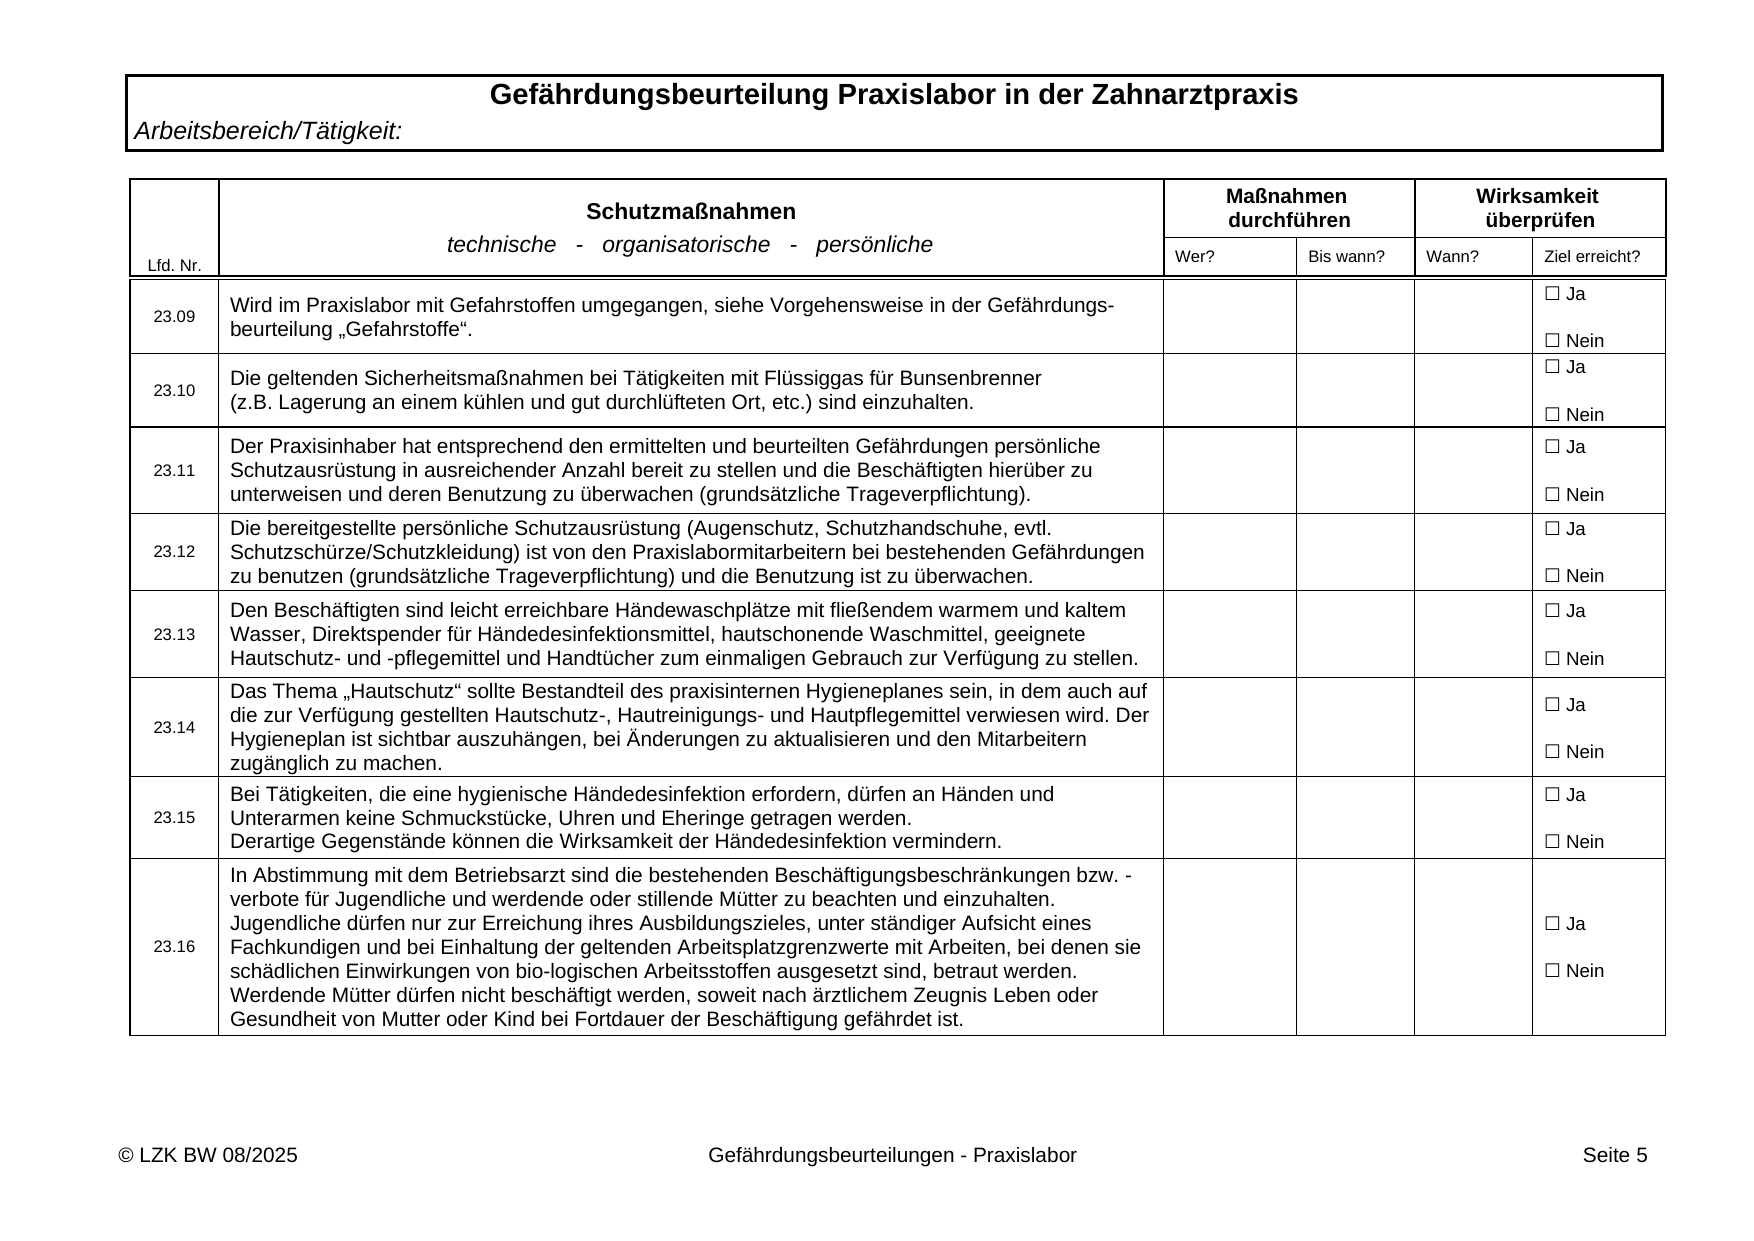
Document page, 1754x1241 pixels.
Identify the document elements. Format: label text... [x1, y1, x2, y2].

table_header [1164, 280, 1296, 353]
table_header [1415, 280, 1532, 353]
table_cell [1297, 428, 1414, 513]
table_cell Ja Nein [1533, 859, 1665, 1034]
table_cell [1415, 354, 1532, 426]
table_cell [1415, 859, 1532, 1034]
table_cell [1164, 514, 1296, 590]
table_cell [1164, 591, 1296, 677]
table_cell [1164, 859, 1296, 1034]
table_cell [1164, 428, 1296, 513]
table_cell 23.10 [131, 354, 218, 426]
table_cell [1415, 514, 1532, 590]
table_cell Der Praxisinhaber hat entsprechend den ermittelten und beurteilten Gefährdungen persönliche Schutzausrüstung in ausreichender Anzahl bereit zu stellen und die Beschäftigten hierüber zu unterweisen und deren Benutzung zu überwachen (grundsätzliche Trageverpflichtung). [219, 428, 1163, 513]
table_cell Den Beschäftigten sind leicht erreichbare Händewaschplätze mit fließendem warmem und kaltem Wasser, Direktspender für Händedesinfektionsmittel, hautschonende Waschmittel, geeignete Hautschutz- und -pflegemittel und Handtücher zum einmaligen Gebrauch zur Verfügung zu stellen. [219, 591, 1163, 677]
table_header [1297, 280, 1414, 353]
table_cell 23.14 [131, 678, 218, 776]
table_cell [1164, 354, 1296, 426]
table_cell [1297, 678, 1414, 776]
table_cell [1415, 591, 1532, 677]
table_cell Die geltenden Sicherheitsmaßnahmen bei Tätigkeiten mit Flüssiggas für Bunsenbrenner (z.B. Lagerung an einem kühlen und gut durchlüfteten Ort, etc.) sind einzuhalten. [219, 354, 1163, 426]
table_cell Ja Nein [1533, 591, 1665, 677]
table_cell 23.12 [131, 514, 218, 590]
table_cell Ja Nein [1533, 678, 1665, 776]
table_cell 23.15 [131, 777, 218, 857]
table_cell [1164, 678, 1296, 776]
table_cell [1164, 777, 1296, 857]
table_cell Ja Nein [1533, 354, 1665, 426]
table_cell Die bereitgestellte persönliche Schutzausrüstung (Augenschutz, Schutzhandschuhe, evtl. Schutzschürze/Schutzkleidung) ist von den Praxislabormitarbeitern bei bestehenden Gefährdungen zu benutzen (grundsätzliche Trageverpflichtung) und die Benutzung ist zu überwachen. [219, 514, 1163, 590]
table_cell In Abstimmung mit dem Betriebsarzt sind die bestehenden Beschäftigungsbeschränkungen bzw. -verbote für Jugendliche und werdende oder stillende Mütter zu beachten und einzuhalten. Jugendliche dürfen nur zur Erreichung ihres Ausbildungszieles, unter ständiger Aufsicht eines Fachkundigen und bei Einhaltung der geltenden Arbeitsplatzgrenzwerte mit Arbeiten, bei denen sie schädlichen Einwirkungen von bio-logischen Arbeitsstoffen ausgesetzt sind, betraut werden. Werdende Mütter dürfen nicht beschäftigt werden, soweit nach ärztlichem Zeugnis Leben oder Gesundheit von Mutter oder Kind bei Fortdauer der Beschäftigung gefährdet ist. [219, 859, 1163, 1034]
table_cell 23.13 [131, 591, 218, 677]
table_cell [1415, 428, 1532, 513]
table_cell [1297, 591, 1414, 677]
table_cell [1297, 514, 1414, 590]
table_cell 23.11 [131, 428, 218, 513]
table_cell Ja Nein [1533, 428, 1665, 513]
table_cell [1415, 678, 1532, 776]
table_header Ja Nein [1533, 280, 1665, 353]
table_cell Das Thema „Hautschutz“ sollte Bestandteil des praxisinternen Hygieneplanes sein, in dem auch auf die zur Verfügung gestellten Hautschutz-, Hautreinigungs- und Hautpflegemittel verwiesen wird. Der Hygieneplan ist sichtbar auszuhängen, bei Änderungen zu aktualisieren und den Mitarbeitern zugänglich zu machen. [219, 678, 1163, 776]
table_cell [1415, 777, 1532, 857]
table_cell [1297, 354, 1414, 426]
table_cell Bei Tätigkeiten, die eine hygienische Händedesinfektion erfordern, dürfen an Händen und Unterarmen keine Schmuckstücke, Uhren und Eheringe getragen werden. Derartige Gegenstände können die Wirksamkeit der Händedesinfektion vermindern. [219, 777, 1163, 857]
table_cell Ja Nein [1533, 514, 1665, 590]
table_cell [1297, 777, 1414, 857]
table_cell Ja Nein [1533, 777, 1665, 857]
table_cell 23.16 [131, 859, 218, 1034]
table_header 23.09 [131, 280, 218, 353]
table_header Wird im Praxislabor mit Gefahrstoffen umgegangen, siehe Vorgehensweise in der Gefährdungs- beurteilung „Gefahrstoffe“. [219, 280, 1163, 353]
table_cell [1297, 859, 1414, 1034]
